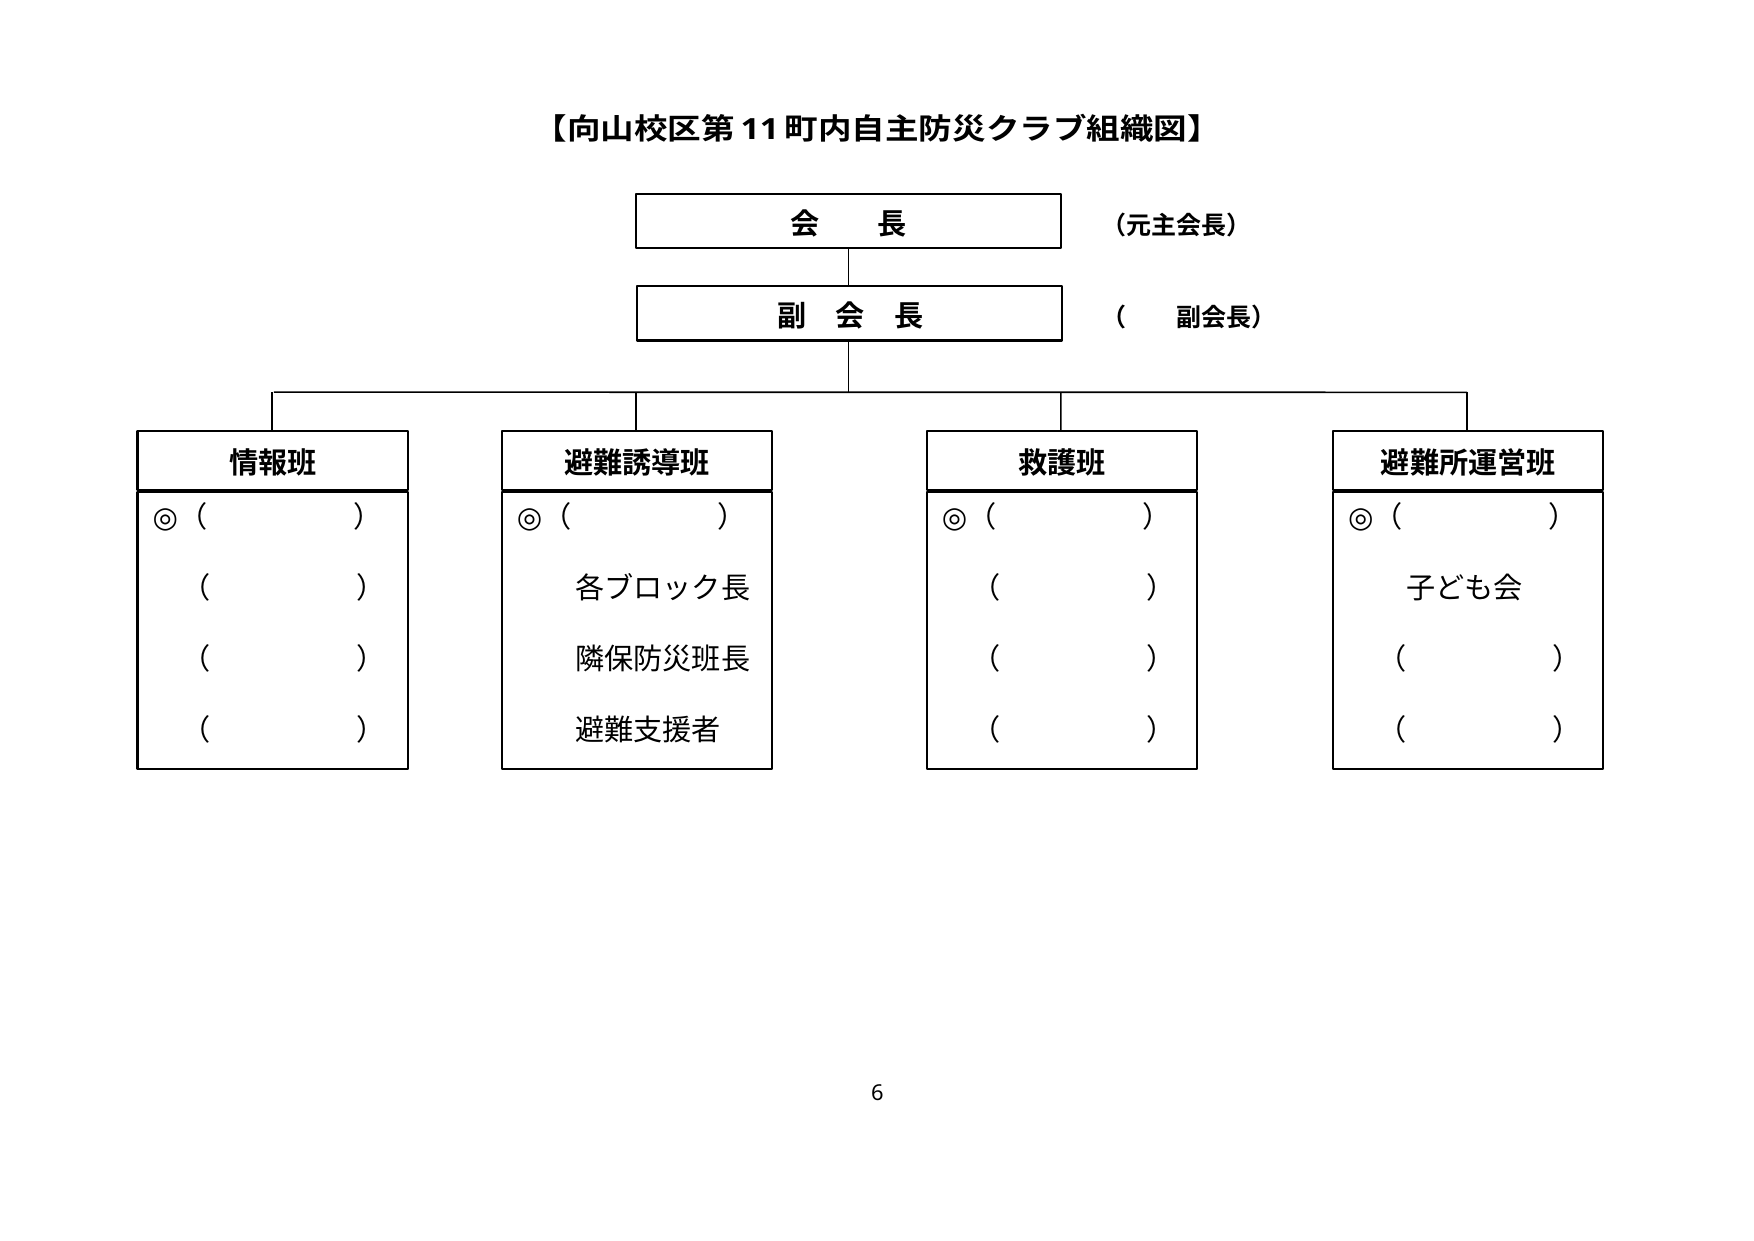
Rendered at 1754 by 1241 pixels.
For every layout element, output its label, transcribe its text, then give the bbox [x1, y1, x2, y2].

text 【向山校区第11町内自主防災クラブ組織図】 [118, 91, 1636, 164]
